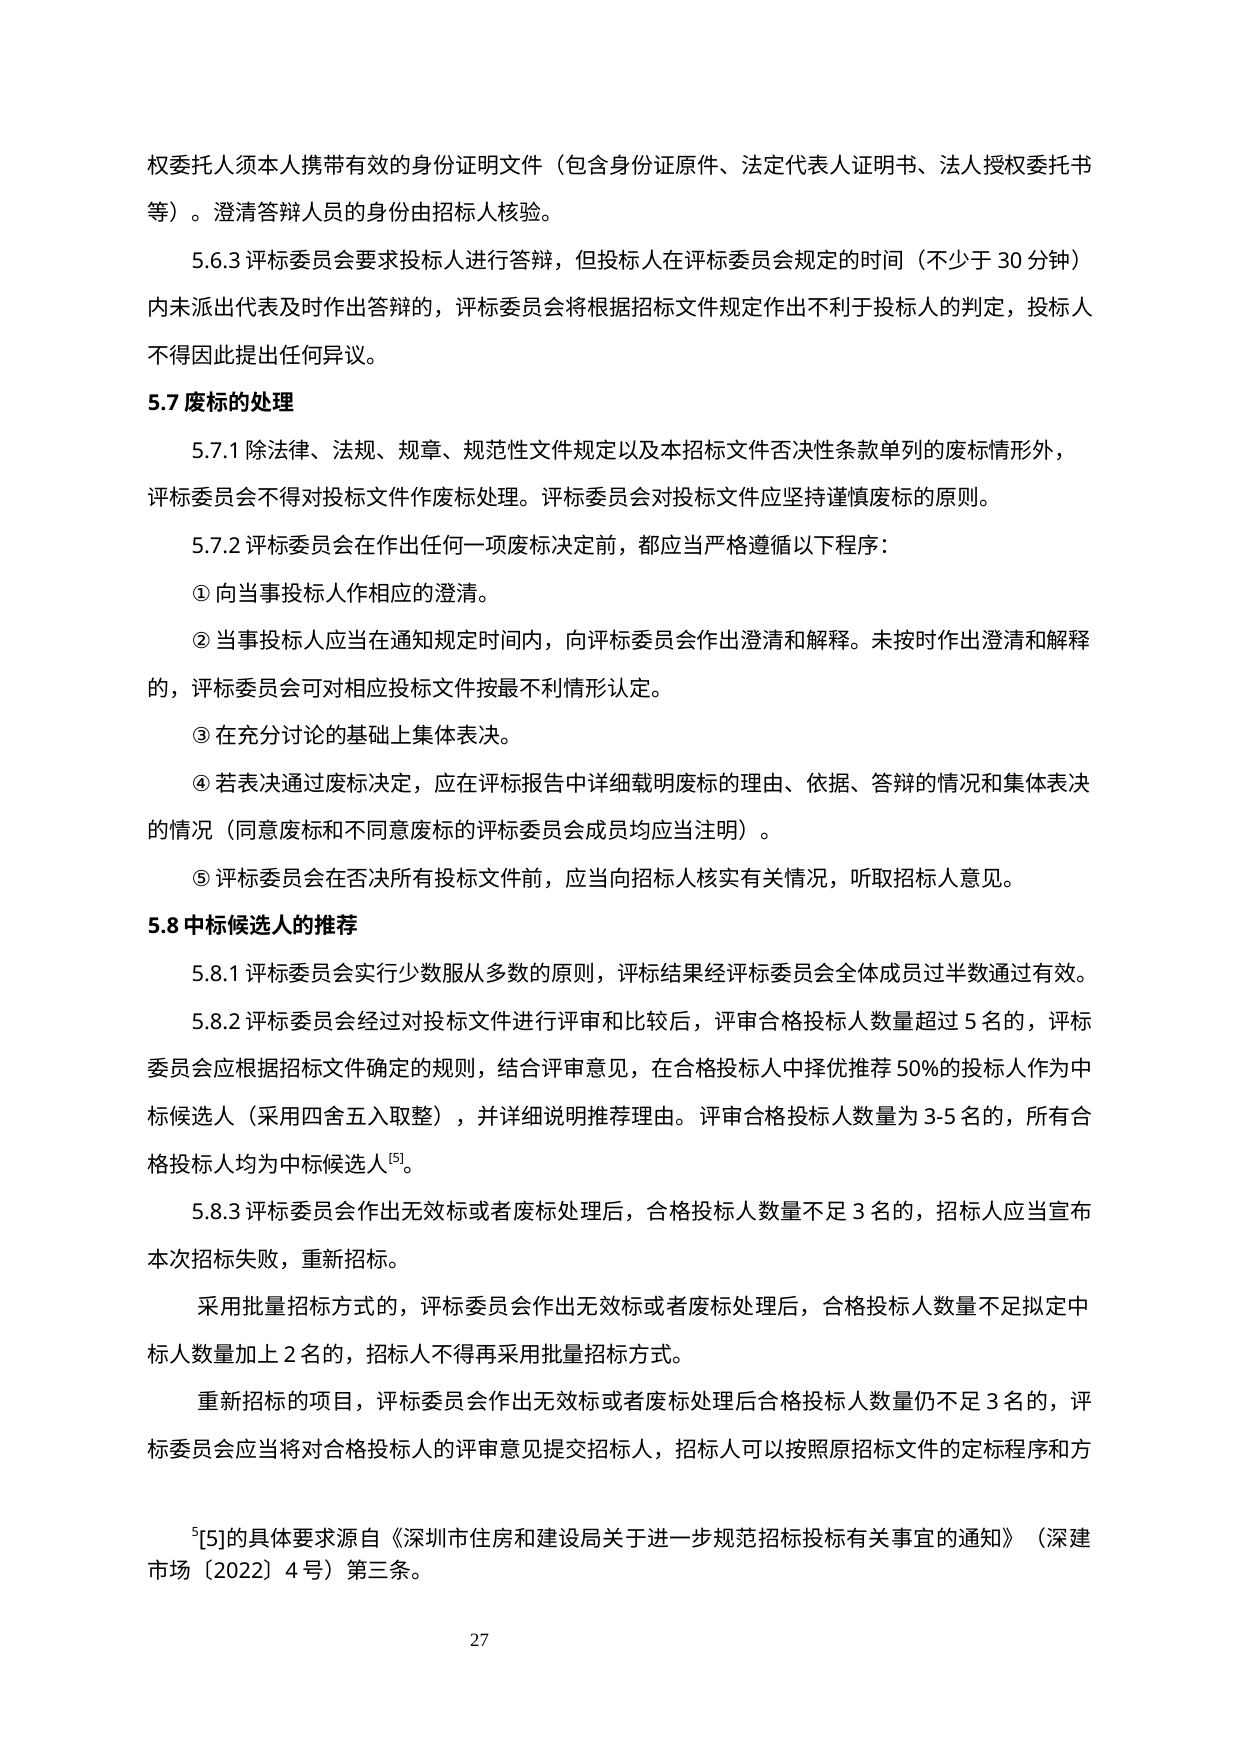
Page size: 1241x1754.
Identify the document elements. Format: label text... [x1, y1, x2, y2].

text 5.7.2评标委员会在作出任何一项废标决定前，都应当严格遵循以下程序： [148, 528, 1093, 560]
text ②当事投标人应当在通知规定时间内，向评标委员会作出澄清和解释。未按时作出澄清和解释的，评标委员会可对相应投标文件按最不利情形认定。 [148, 623, 1093, 702]
text ③在充分讨论的基础上集体表决。 [148, 718, 1093, 750]
text 采用批量招标方式的，评标委员会作出无效标或者废标处理后，合格投标人数量不足拟定中标人数量加上2名的，招标人不得再采用批量招标方式。 [148, 1289, 1093, 1368]
text 5.7 废标的处理 [148, 385, 1093, 417]
text 5.8中标候选人的推荐 [148, 908, 1093, 940]
text 5.8.3评标委员会作出无效标或者废标处理后，合格投标人数量不足3名的，招标人应当宣布本次招标失败，重新招标。 [148, 1194, 1093, 1273]
text 5.7.1除法律、法规、规章、规范性文件规定以及本招标文件否决性条款单列的废标情形外，评标委员会不得对投标文件作废标处理。评标委员会对投标文件应坚持谨慎废标的原则。 [148, 433, 1093, 512]
text 5.6.3评标委员会要求投标人进行答辩，但投标人在评标委员会规定的时间（不少于30分钟）内未派出代表及时作出答辩的，评标委员会将根据招标文件规定作出不利于投标人的判定，投标人不得因此提出任何异议。 [148, 243, 1093, 369]
text 5.8.2评标委员会经过对投标文件进行评审和比较后，评审合格投标人数量超过5名的，评标委员会应根据招标文件确定的规则，结合评审意见，在合格投标人中择优推荐50%的投标人作为中标候选人（采用四舍五入取整），并详细说明推荐理由。评审合格投标人数量为3-5名的，所有合格投标人均为中标候选人[]。 [148, 1004, 1093, 1178]
text ⑤评标委员会在否决所有投标文件前，应当向招标人核实有关情况，听取招标人意见。 [148, 861, 1093, 893]
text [148, 1384, 1093, 1464]
text ④若表决通过废标决定，应在评标报告中详细载明废标的理由、依据、答辩的情况和集体表决的情况（同意废标和不同意废标的评标委员会成员均应当注明）。 [148, 766, 1093, 845]
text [148, 148, 1093, 227]
text 5.8.1评标委员会实行少数服从多数的原则，评标结果经评标委员会全体成员过半数通过有效。 [148, 956, 1093, 988]
text ①向当事投标人作相应的澄清。 [148, 576, 1093, 607]
